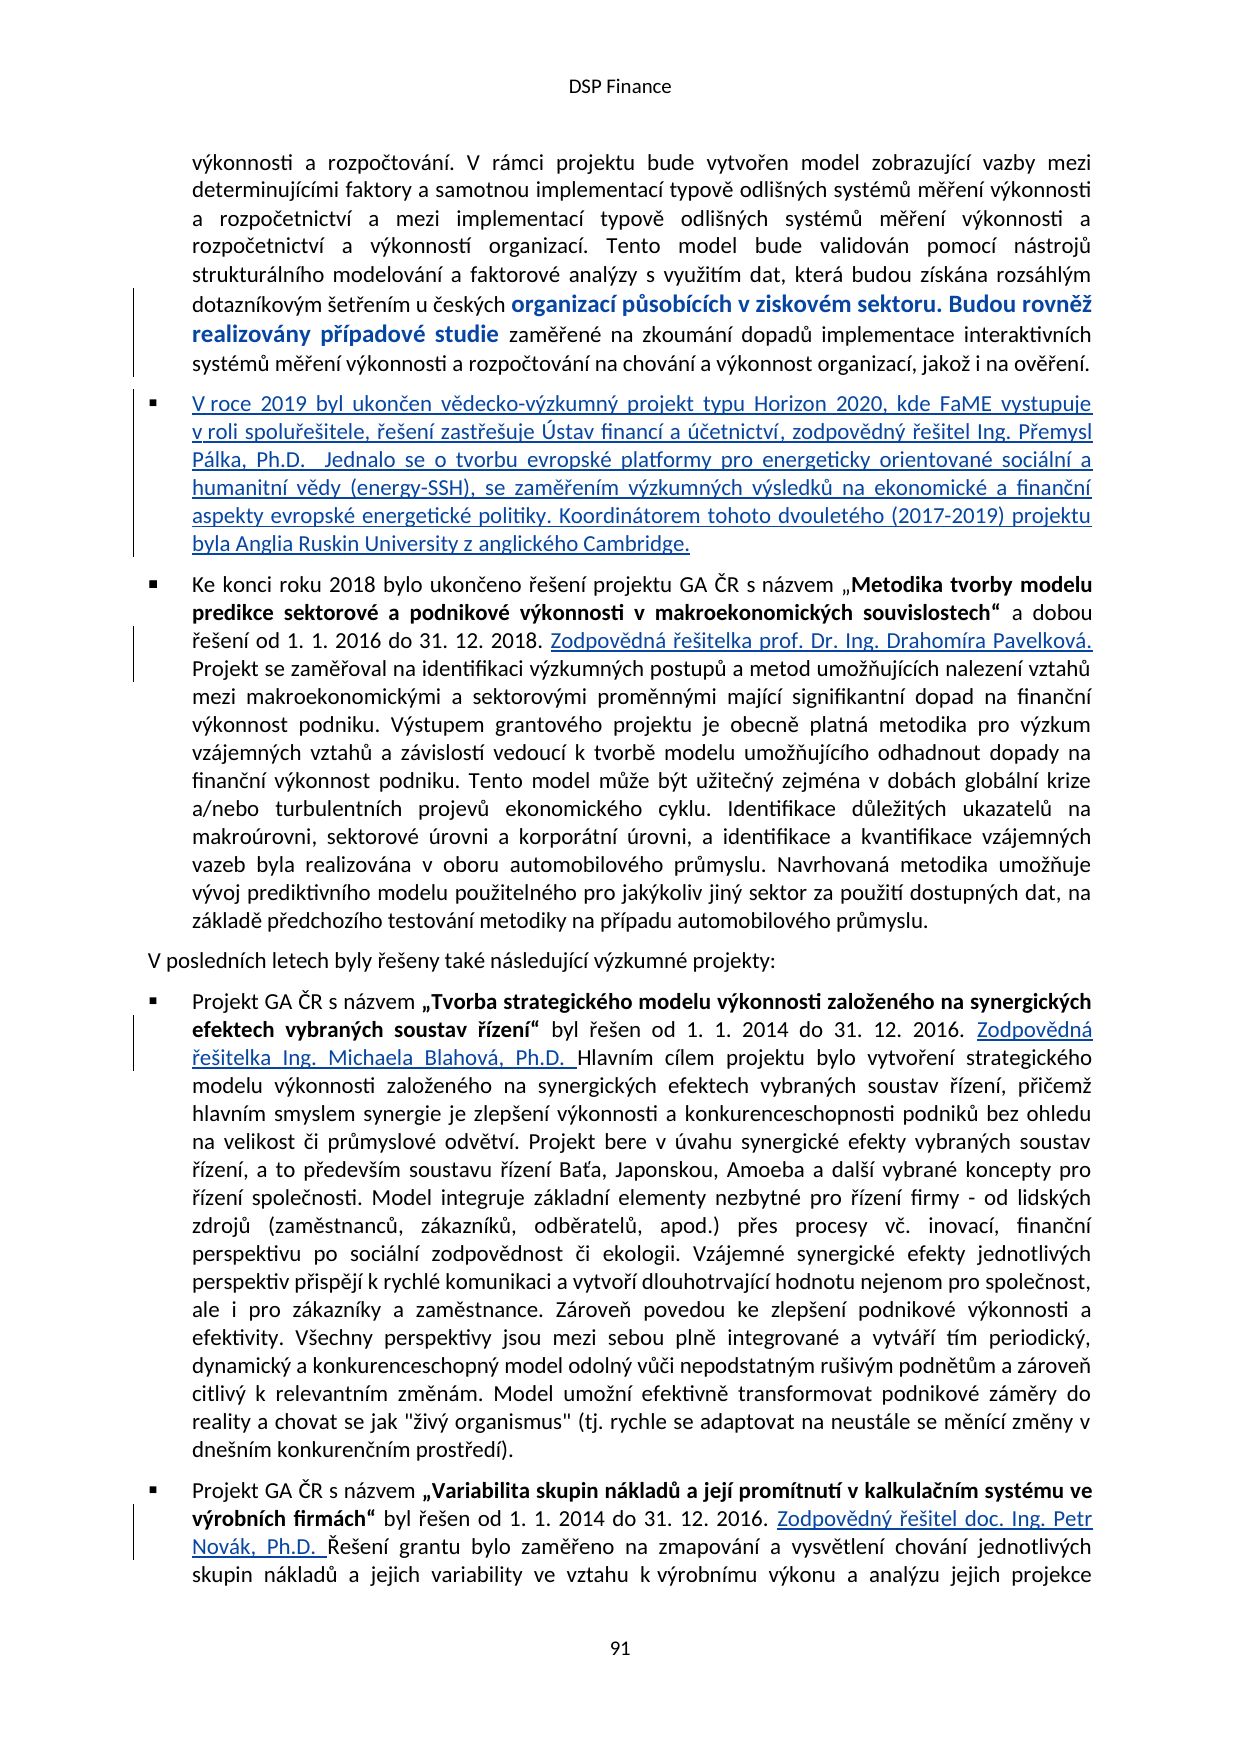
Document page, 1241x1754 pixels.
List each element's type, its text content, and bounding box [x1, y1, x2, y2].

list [148, 1476, 1093, 1588]
text V posledních letech byly řešeny také následující výzkumné projekty: [148, 947, 1093, 975]
list Ke konci roku 2018 bylo ukončeno řešení projektu GA ČR s názvem „Metodika tvorby modelu predikce sektorové a podnikové výkonnosti v makroekonomických souvislostech“ a dobou řešení od 1. 1. 2016 do 31. 12. 2018. Projekt se zaměřoval na identifikaci výzkumných postupů a metod umožňujících nalezení vztahů mezi makroekonomickými a sektorovými proměnnými mající signifikantní dopad na finanční výkonnost podniku. Výstupem grantového projektu je obecně platná metodika pro výzkum vzájemných vztahů a závislostí vedoucí k tvorbě modelu umožňujícího odhadnout dopady na finanční výkonnost podniku. Tento model může být užitečný zejména v dobách globální krize a/nebo turbulentních projevů ekonomického cyklu. Identifikace důležitých ukazatelů na makroúrovni, sektorové úrovni a korporátní úrovni, a identifikace a kvantifikace vzájemných vazeb byla realizována v oboru automobilového průmyslu. Navrhovaná metodika umožňuje vývoj prediktivního modelu použitelného pro jakýkoliv jiný sektor za použití dostupných dat, na základě předchozího testování metodiky na případu automobilového průmyslu. [148, 570, 1093, 934]
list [148, 148, 1093, 377]
list Projekt GA ČR s názvem „Tvorba strategického modelu výkonnosti založeného na synergických efektech vybraných soustav řízení“ byl řešen od 1. 1. 2014 do 31. 12. 2016. Hlavním cílem projektu bylo vytvoření strategického modelu výkonnosti založeného na synergických efektech vybraných soustav řízení, přičemž hlavním smyslem synergie je zlepšení výkonnosti a konkurenceschopnosti podniků bez ohledu na velikost či průmyslové odvětví. Projekt bere v úvahu synergické efekty vybraných soustav řízení, a to především soustavu řízení Baťa, Japonskou, Amoeba a další vybrané koncepty pro řízení společnosti. Model integruje základní elementy nezbytné pro řízení firmy - od lidských zdrojů (zaměstnanců, zákazníků, odběratelů, apod.) přes procesy vč. inovací, finanční perspektivu po sociální zodpovědnost či ekologii. Vzájemné synergické efekty jednotlivých perspektiv přispějí k rychlé komunikaci a vytvoří dlouhotrvající hodnotu nejenom pro společnost, ale i pro zákazníky a zaměstnance. Zároveň povedou ke zlepšení podnikové výkonnosti a efektivity. Všechny perspektivy jsou mezi sebou plně integrované a vytváří tím periodický, dynamický a konkurenceschopný model odolný vůči nepodstatným rušivým podnětům a zároveň citlivý k relevantním změnám. Model umožní efektivně transformovat podnikové záměry do reality a chovat se jak "živý organismus" (tj. rychle se adaptovat na neustále se měnící změny v dnešním konkurenčním prostředí). [148, 987, 1093, 1463]
